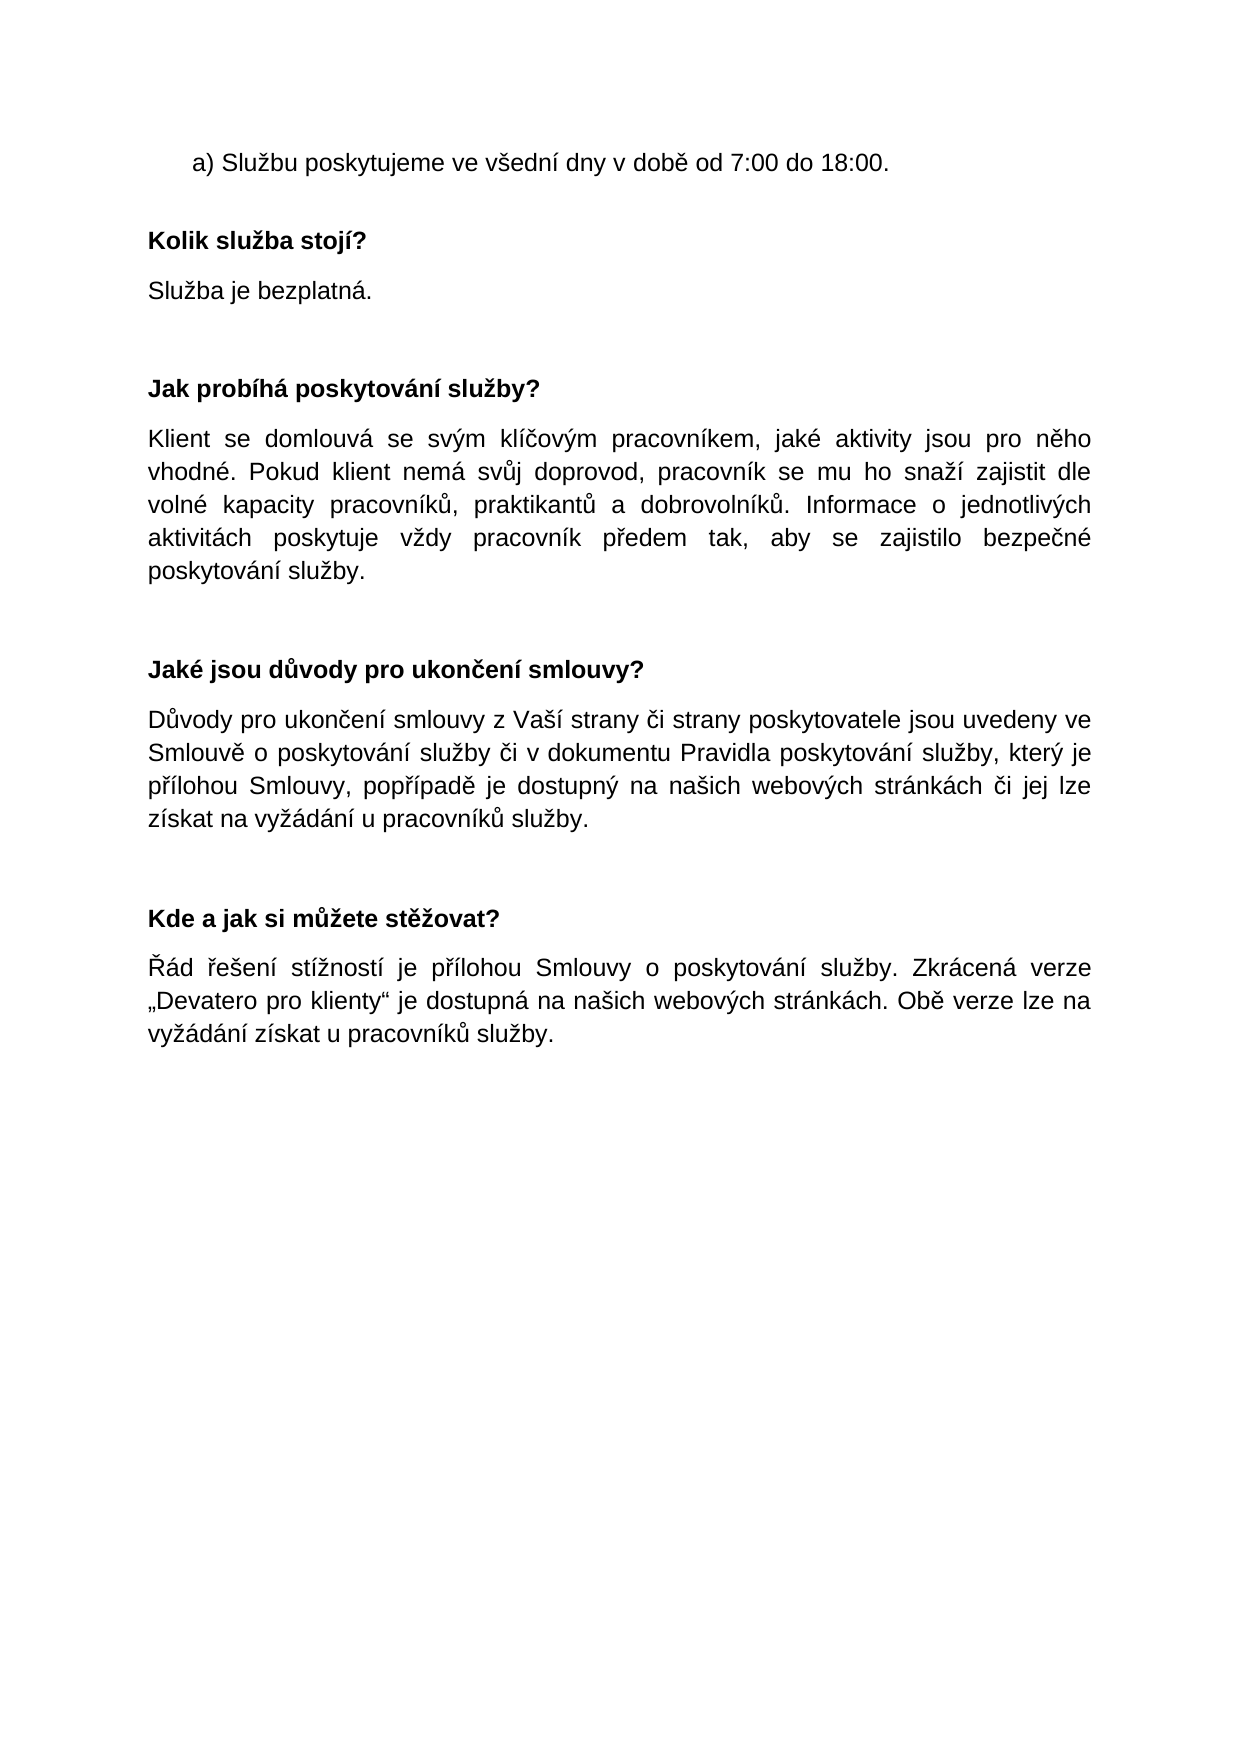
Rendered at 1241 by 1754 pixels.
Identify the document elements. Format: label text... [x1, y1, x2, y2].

text Služba je bezplatná. [148, 276, 1093, 304]
text Kde a jak si můžete stěžovat? [148, 904, 1093, 932]
text Jaké jsou důvody pro ukončení smlouvy? [148, 656, 1093, 684]
text Řád řešení stížností je přílohou Smlouvy o poskytování služby. Zkrácená verze „Devatero pro klienty“ je dostupná na našich webových stránkách. Obě verze lze na vyžádání získat u pracovníků služby. [148, 953, 1093, 1048]
list Službu poskytujeme ve všední dny v době od 7:00 do 18:00. [192, 148, 1093, 176]
text Kolik služba stojí? [148, 226, 1093, 255]
text Jak probíhá poskytování služby? [148, 374, 1093, 403]
text Klient se domlouvá se svým klíčovým pracovníkem, jaké aktivity jsou pro něho vhodné. Pokud klient nemá svůj doprovod, pracovník se mu ho snaží zajistit dle volné kapacity pracovníků, praktikantů a dobrovolníků. Informace o jednotlivých aktivitách poskytuje vždy pracovník předem tak, aby se zajistilo bezpečné poskytování služby. [148, 424, 1093, 585]
text Důvody pro ukončení smlouvy z Vaší strany či strany poskytovatele jsou uvedeny ve Smlouvě o poskytování služby či v dokumentu Pravidla poskytování služby, který je přílohou Smlouvy, popřípadě je dostupný na našich webových stránkách či jej lze získat na vyžádání u pracovníků služby. [148, 705, 1093, 833]
